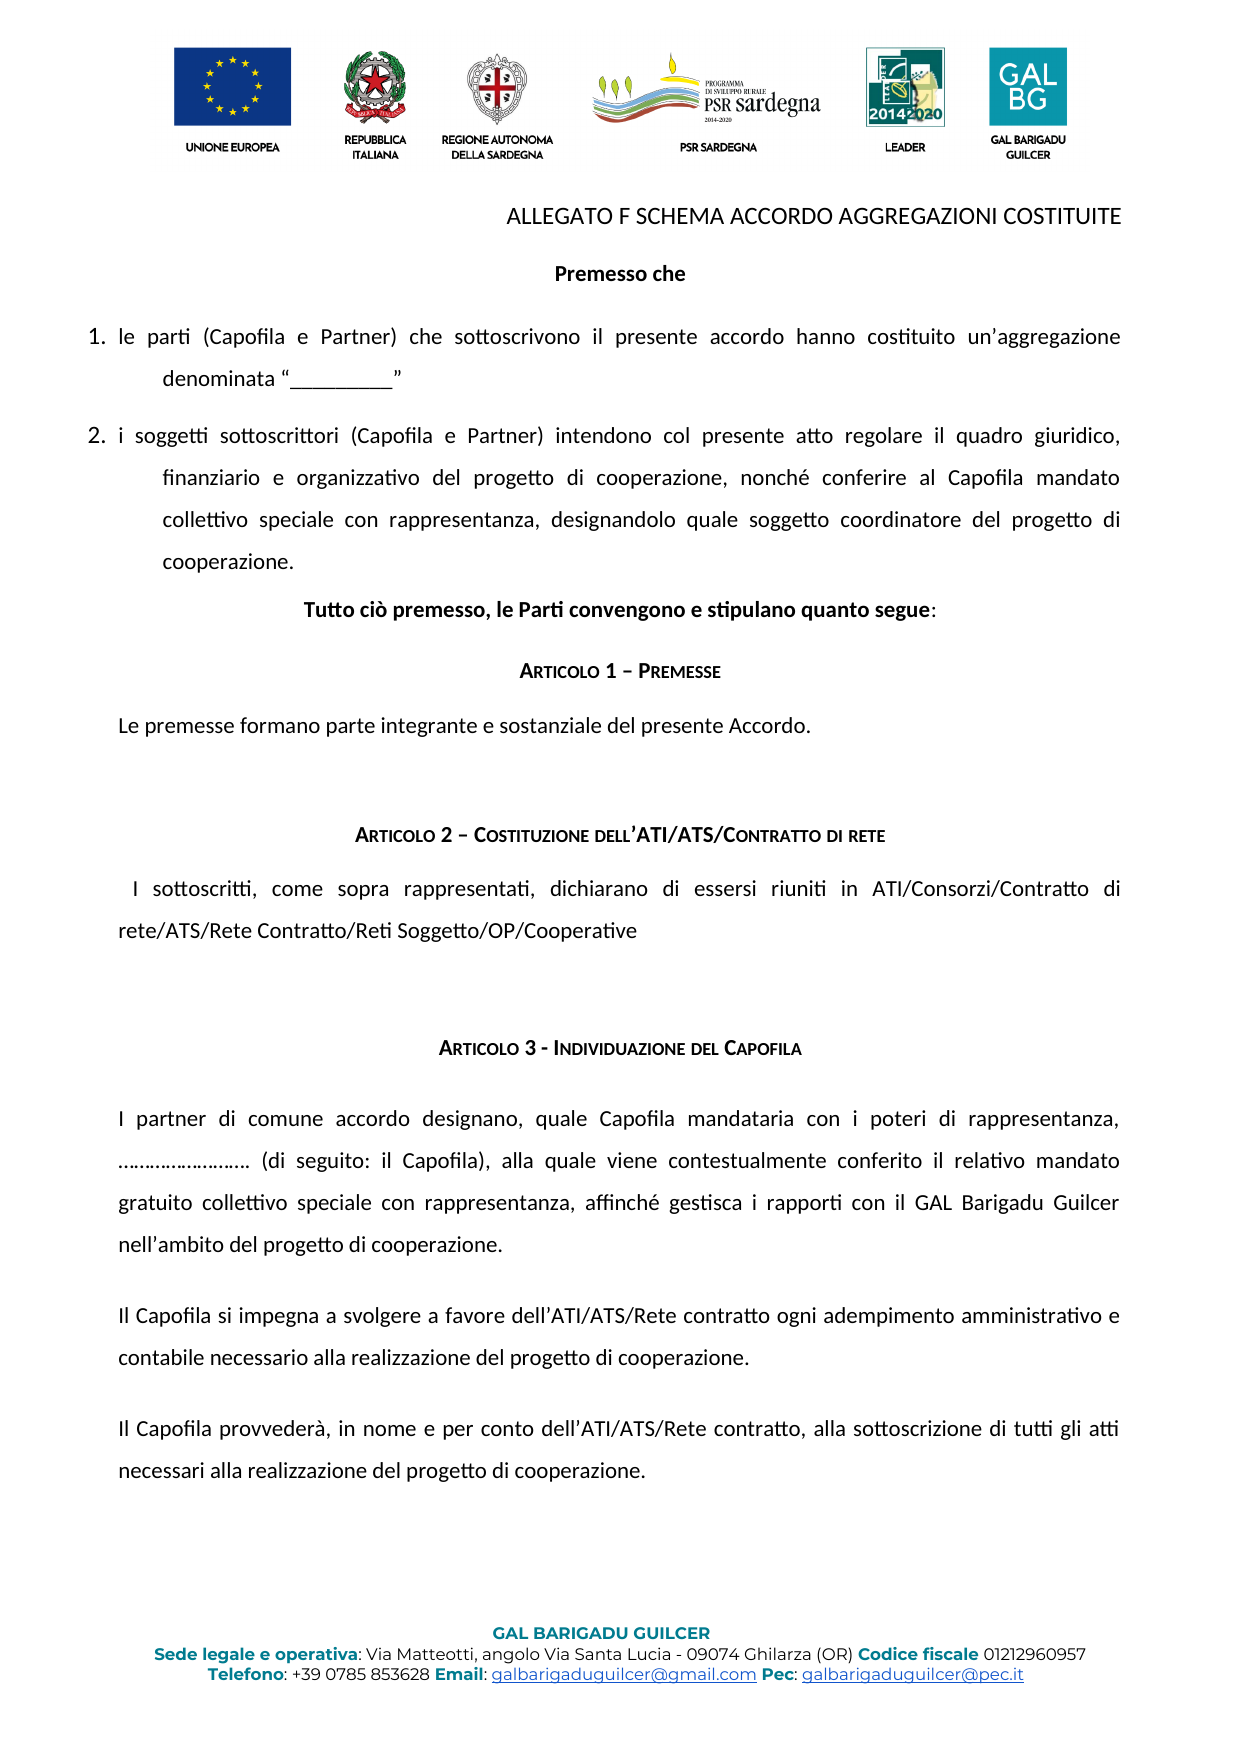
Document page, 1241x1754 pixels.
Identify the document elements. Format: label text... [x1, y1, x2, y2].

text Il Capofila provvederà, in nome e per conto dell’ATI/ATS/Rete contratto, alla sottoscrizione di tutti gli atti necessari alla realizzazione del progetto di cooperazione. [118, 1414, 1122, 1484]
text Tutto ciò premesso, le Parti convengono e stipulano quanto segue: [118, 596, 1122, 624]
text Il Capofila si impegna a svolgere a favore dell’ATI/ATS/Rete contratto ogni adempimento amministrativo e contabile necessario alla realizzazione del progetto di cooperazione. [118, 1301, 1122, 1371]
text Articolo 1 – Premesse [118, 656, 1122, 684]
text Premesso che [118, 259, 1122, 287]
text I partner di comune accordo designano, quale Capofila mandataria con i poteri di rappresentanza, ……………………. (di seguito: il Capofila), alla quale viene contestualmente conferito il relativo mandato gratuito collettivo speciale con rappresentanza, affinché gestisca i rapporti con il GAL Barigadu Guilcer nell’ambito del progetto di cooperazione. [118, 1104, 1122, 1258]
list i soggetti sottoscrittori (Capofila e Partner) intendono col presente atto regolare il quadro giuridico, finanziario e organizzativo del progetto di cooperazione, nonché conferire al Capofila mandato collettivo speciale con rappresentanza, designandolo quale soggetto coordinatore del progetto di cooperazione. [87, 419, 1122, 575]
picture [150, 29, 1091, 172]
list le parti (Capofila e Partner) che sottoscrivono il presente accordo hanno costituito un’aggregazione denominata “_________” [87, 320, 1122, 392]
text I sottoscritti, come sopra rappresentati, dichiarano di essersi riuniti in ATI/Consorzi/Contratto di rete/ATS/Rete Contratto/Reti Soggetto/OP/Cooperative [118, 874, 1122, 944]
text Le premesse formano parte integrante e sostanziale del presente Accordo. [118, 711, 1122, 739]
text Articolo 3 - Individuazione del Capofila [118, 1033, 1122, 1061]
text Articolo 2 – Costituzione dell’ATI/ATS/Contratto di rete [118, 820, 1122, 848]
